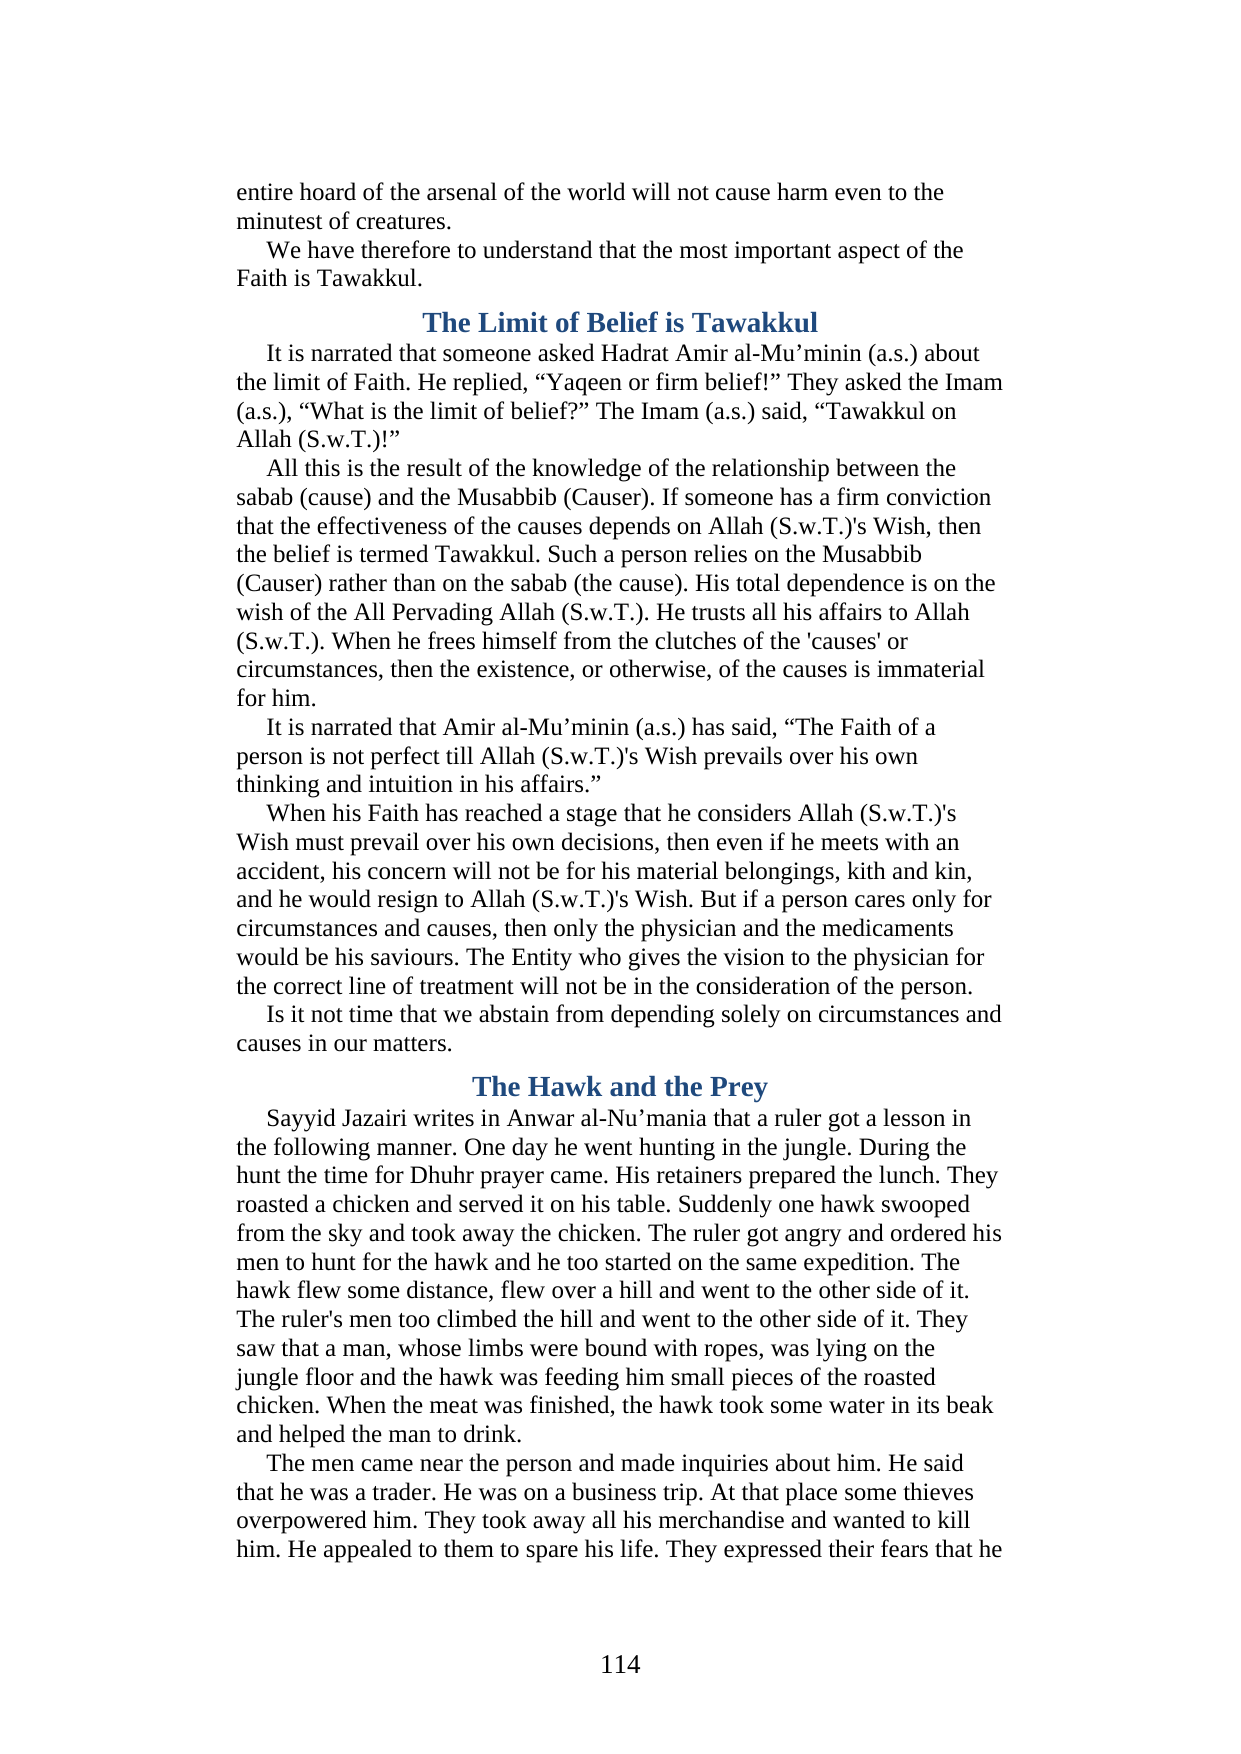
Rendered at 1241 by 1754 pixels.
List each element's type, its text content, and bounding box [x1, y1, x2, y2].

text When his Faith has reached a stage that he considers Allah (S.w.T.)'s Wish must prevail over his own decisions, then even if he meets with an accident, his concern will not be for his material belongings, kith and kin, and he would resign to Allah (S.w.T.)'s Wish. But if a person cares only for circumstances and causes, then only the physician and the medicaments would be his saviours. The Entity who gives the vision to the physician for the correct line of treatment will not be in the consideration of the person. [236, 798, 1004, 999]
text We have therefore to understand that the most important aspect of the Faith is Tawakkul. [236, 235, 1004, 292]
text Is it not time that we abstain from depending solely on circumstances and causes in our matters. [236, 999, 1004, 1057]
text Sayyid Jazairi writes in Anwar al-Nu’mania that a ruler got a lesson in the following manner. One day he went hunting in the jungle. During the hunt the time for Dhuhr prayer came. His retainers prepared the lunch. They roasted a chicken and served it on his table. Suddenly one hawk swooped from the sky and took away the chicken. The ruler got angry and ordered his men to hunt for the hawk and he too started on the same expedition. The hawk flew some distance, flew over a hill and went to the other side of it. The ruler's men too climbed the hill and went to the other side of it. They saw that a man, whose limbs were bound with ropes, was lying on the jungle floor and the hawk was feeding him small pieces of the roasted chicken. When the meat was finished, the hawk took some water in its beak and helped the man to drink. [236, 1103, 1004, 1448]
text All this is the result of the knowledge of the relationship between the sabab (cause) and the Musabbib (Causer). If someone has a firm conviction that the effectiveness of the causes depends on Allah (S.w.T.)'s Wish, then the belief is termed Tawakkul. Such a person relies on the Musabbib (Causer) rather than on the sabab (the cause). His total dependence is on the wish of the All Pervading Allah (S.w.T.). He trusts all his affairs to Allah (S.w.T.). When he frees himself from the clutches of the 'causes' or circumstances, then the existence, or otherwise, of the causes is immaterial for him. [236, 453, 1004, 712]
text It is narrated that Amir al-Mu’minin (a.s.) has said, “The Faith of a person is not perfect till Allah (S.w.T.)'s Wish prevails over his own thinking and intuition in his affairs.” [236, 712, 1004, 798]
subtitle The Limit of Belief is Tawakkul [236, 305, 1004, 338]
subtitle The Hawk and the Prey [236, 1069, 1004, 1103]
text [236, 177, 1004, 235]
text It is narrated that someone asked Hadrat Amir al-Mu’minin (a.s.) about the limit of Faith. He replied, “Yaqeen or firm belief!” They asked the Imam (a.s.), “What is the limit of belief?” The Imam (a.s.) said, “Tawakkul on Allah (S.w.T.)!” [236, 338, 1004, 453]
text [236, 1448, 1004, 1563]
